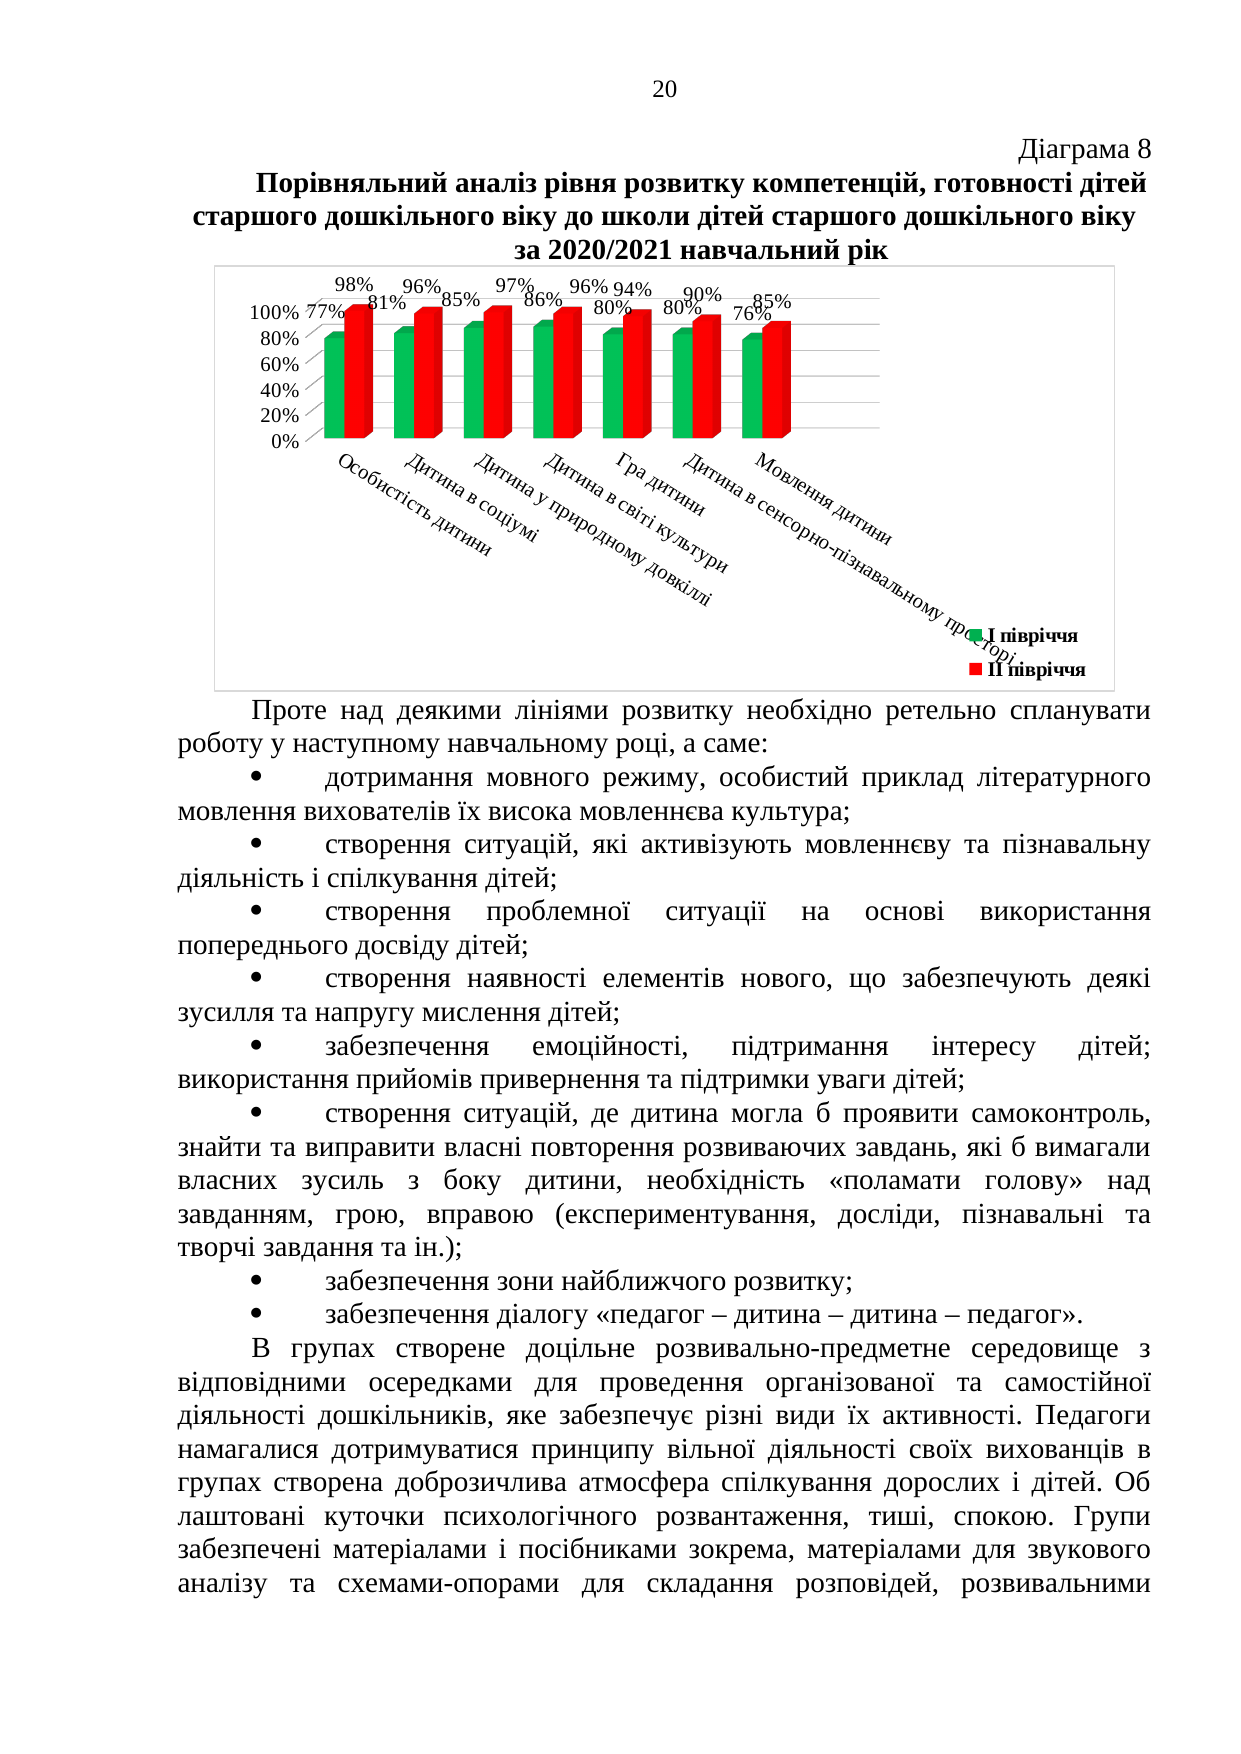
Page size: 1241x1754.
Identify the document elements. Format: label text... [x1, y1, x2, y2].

list створення ситуацій, які активізують мовленнєву та пізнавальну діяльність і спілкування дітей; [177, 826, 1152, 893]
list створення наявності елементів нового, що забезпечують деякі зусилля та напругу мислення дітей; [177, 961, 1152, 1028]
text Діаграма 8 [177, 131, 1152, 165]
list дотримання мовного режиму, особистий приклад літературного мовлення вихователів їх висока мовленнєва культура; [177, 759, 1152, 826]
list забезпечення діалогу «педагог – дитина – дитина – педагог». [177, 1296, 1152, 1330]
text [177, 1330, 1152, 1598]
list забезпечення емоційності, підтримання інтересу дітей; використання прийомів привернення та підтримки уваги дітей; [177, 1028, 1152, 1095]
list створення проблемної ситуації на основі використання попереднього досвіду дітей; [177, 893, 1152, 961]
list створення ситуацій, де дитина могла б проявити самоконтроль, знайти та виправити власні повторення розвиваючих завдань, які б вимагали власних зусиль з боку дитини, необхідність «поламати голову» над завданням, грою, вправою (експериментування, досліди, пізнавальні та творчі завдання та ін.); [177, 1095, 1152, 1263]
text Проте над деякими лініями розвитку необхідно ретельно спланувати роботу у наступному навчальному році, а саме: [177, 692, 1152, 759]
list забезпечення зони найближчого розвитку; [177, 1263, 1152, 1296]
text Порівняльний аналіз рівня розвитку компетенцій, готовності дітей старшого дошкільного віку до школи дітей старшого дошкільного віку [177, 165, 1152, 232]
text за 2020/2021 навчальний рік [177, 232, 1152, 265]
